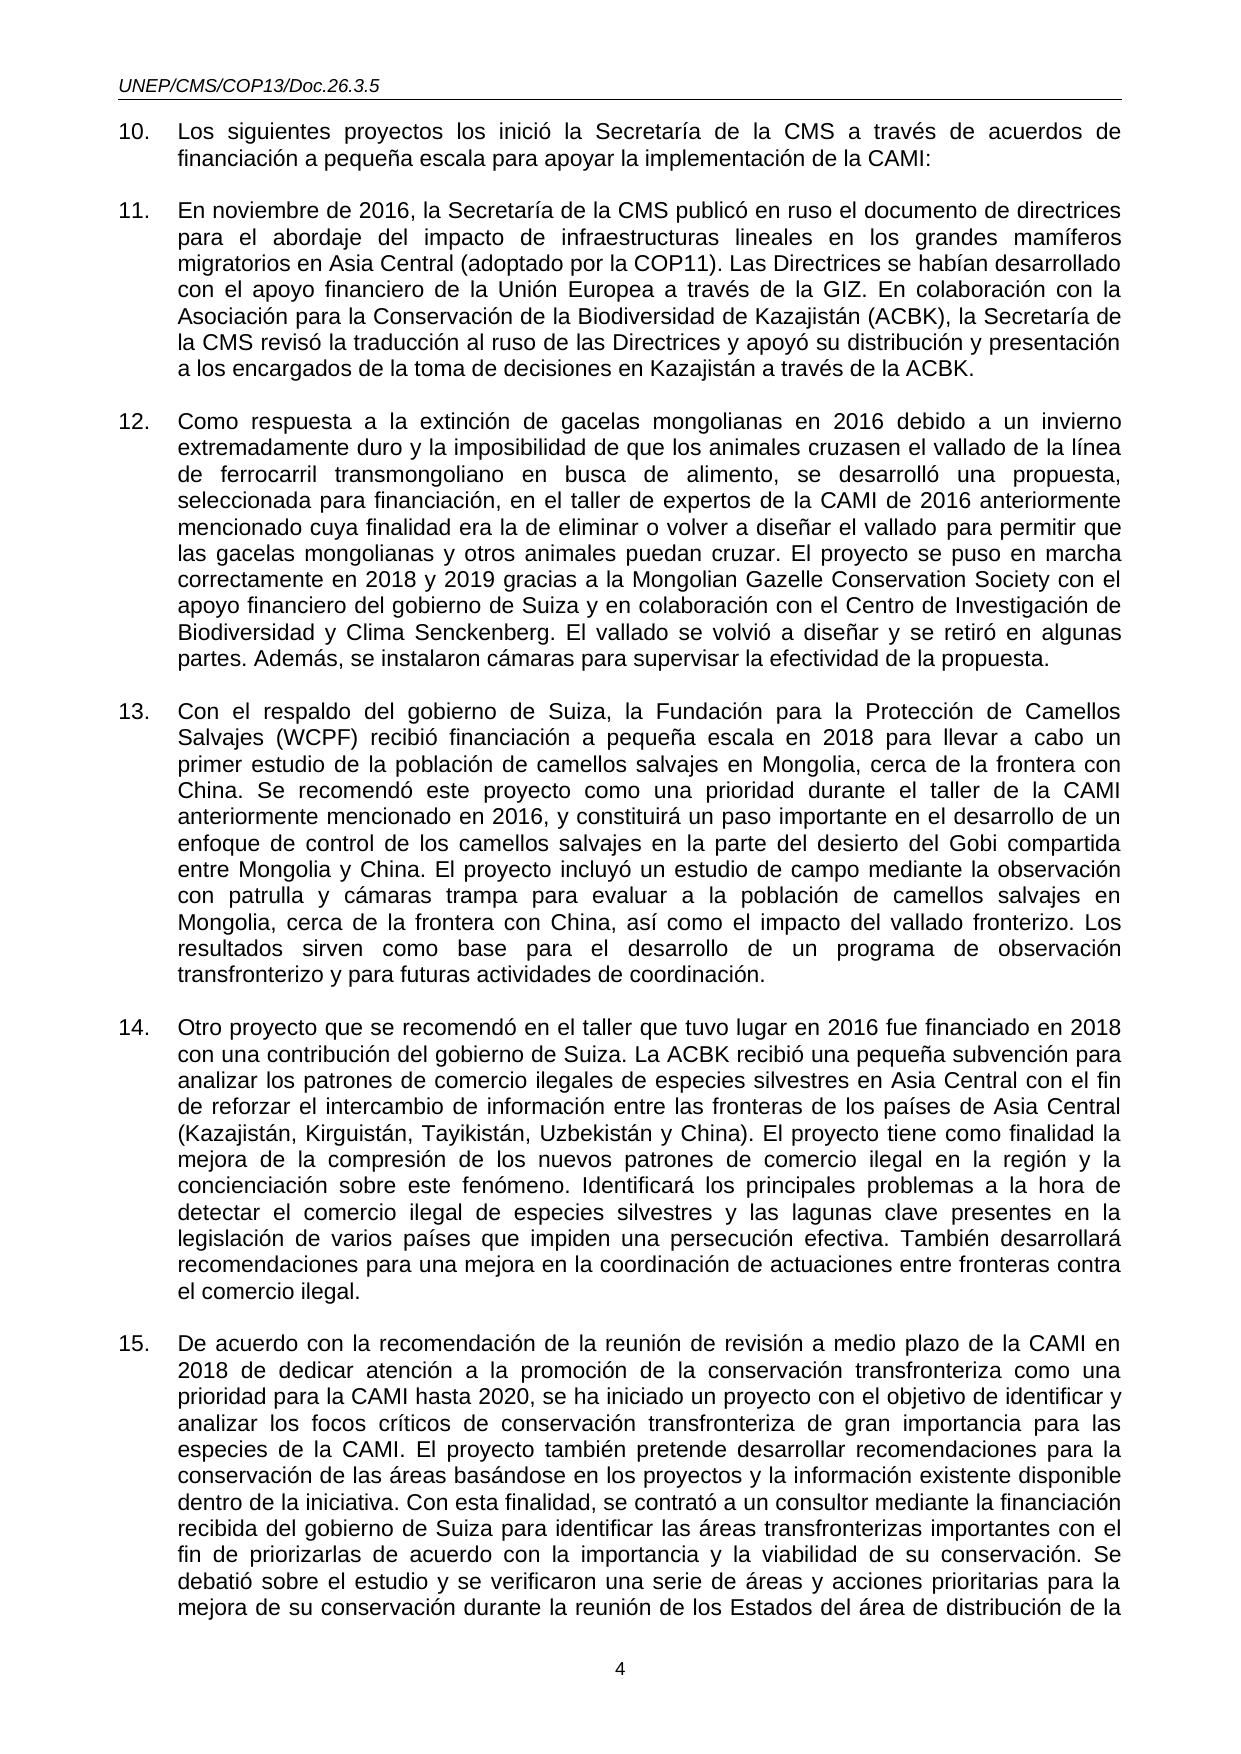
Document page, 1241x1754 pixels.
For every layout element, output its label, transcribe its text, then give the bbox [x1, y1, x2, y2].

text Otro proyecto que se recomendó en el taller que tuvo lugar en 2016 fue financiado en 2018 con una contribución del gobierno de Suiza. La ACBK recibió una pequeña subvención para analizar los patrones de comercio ilegales de especies silvestres en Asia Central con el fin de reforzar el intercambio de información entre las fronteras de los países de Asia Central (Kazajistán, Kirguistán, Tayikistán, Uzbekistán y China). El proyecto tiene como finalidad la mejora de la compresión de los nuevos patrones de comercio ilegal en la región y la concienciación sobre este fenómeno. Identificará los principales problemas a la hora de detectar el comercio ilegal de especies silvestres y las lagunas clave presentes en la legislación de varios países que impiden una persecución efectiva. También desarrollará recomendaciones para una mejora en la coordinación de actuaciones entre fronteras contra el comercio ilegal. [118, 1014, 1122, 1304]
text En noviembre de 2016, la Secretaría de la CMS publicó en ruso el documento de directrices para el abordaje del impacto de infraestructuras lineales en los grandes mamíferos migratorios en Asia Central (adoptado por la COP11). Las Directrices se habían desarrollado con el apoyo financiero de la Unión Europea a través de la GIZ. En colaboración con la Asociación para la Conservación de la Biodiversidad de Kazajistán (ACBK), la Secretaría de la CMS revisó la traducción al ruso de las Directrices y apoyó su distribución y presentación a los encargados de la toma de decisiones en Kazajistán a través de la ACBK. [118, 197, 1122, 382]
text Los siguientes proyectos los inició la Secretaría de la CMS a través de acuerdos de financiación a pequeña escala para apoyar la implementación de la CAMI: [118, 118, 1122, 171]
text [118, 1330, 1122, 1620]
text Con el respaldo del gobierno de Suiza, la Fundación para la Protección de Camellos Salvajes (WCPF) recibió financiación a pequeña escala en 2018 para llevar a cabo un primer estudio de la población de camellos salvajes en Mongolia, cerca de la frontera con China. Se recomendó este proyecto como una prioridad durante el taller de la CAMI anteriormente mencionado en 2016, y constituirá un paso importante en el desarrollo de un enfoque de control de los camellos salvajes en la parte del desierto del Gobi compartida entre Mongolia y China. El proyecto incluyó un estudio de campo mediante la observación con patrulla y cámaras trampa para evaluar a la población de camellos salvajes en Mongolia, cerca de la frontera con China, así como el impacto del vallado fronterizo. Los resultados sirven como base para el desarrollo de un programa de observación transfronterizo y para futuras actividades de coordinación. [118, 698, 1122, 988]
text Como respuesta a la extinción de gacelas mongolianas en 2016 debido a un invierno extremadamente duro y la imposibilidad de que los animales cruzasen el vallado de la línea de ferrocarril transmongoliano en busca de alimento, se desarrolló una propuesta, seleccionada para financiación, en el taller de expertos de la CAMI de 2016 anteriormente mencionado cuya finalidad era la de eliminar o volver a diseñar el vallado para permitir que las gacelas mongolianas y otros animales puedan cruzar. El proyecto se puso en marcha correctamente en 2018 y 2019 gracias a la Mongolian Gazelle Conservation Society con el apoyo financiero del gobierno de Suiza y en colaboración con el Centro de Investigación de Biodiversidad y Clima Senckenberg. El vallado se volvió a diseñar y se retiró en algunas partes. Además, se instalaron cámaras para supervisar la efectividad de la propuesta. [118, 408, 1122, 672]
